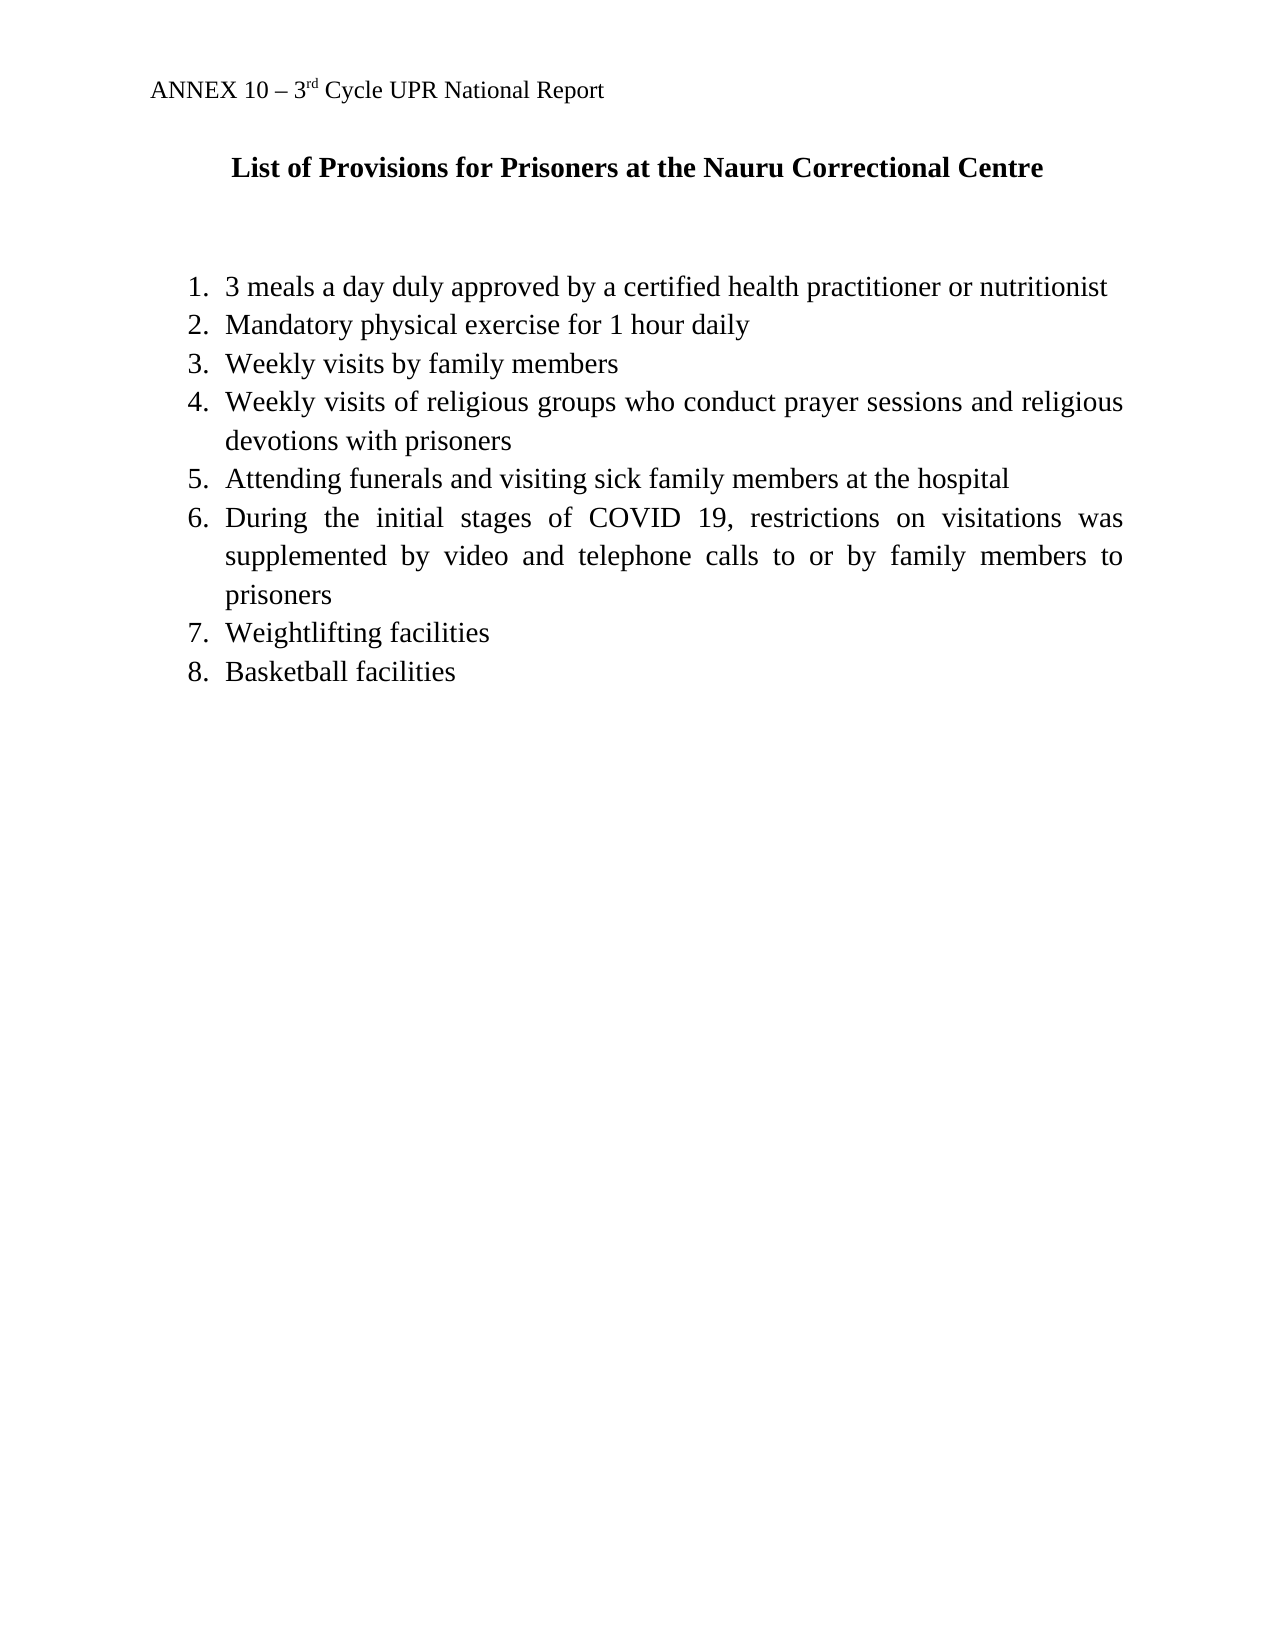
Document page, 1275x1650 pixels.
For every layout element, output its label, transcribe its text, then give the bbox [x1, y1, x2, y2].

list 3 meals a day duly approved by a certified health practitioner or nutritionist [187, 269, 1125, 302]
list During the initial stages of COVID 19, restrictions on visitations was supplemented by video and telephone calls to or by family members to prisoners [187, 500, 1125, 611]
list Weekly visits of religious groups who conduct prayer sessions and religious devotions with prisoners [187, 384, 1125, 456]
list Weightlifting facilities [187, 616, 1125, 649]
list Weekly visits by family members [187, 346, 1125, 379]
list Basketball facilities [187, 654, 1125, 688]
text List of Provisions for Prisoners at the Nauru Correctional Centre [150, 150, 1125, 183]
list Mandatory physical exercise for 1 hour daily [187, 307, 1125, 341]
list Attending funerals and visiting sick family members at the hospital [187, 461, 1125, 495]
